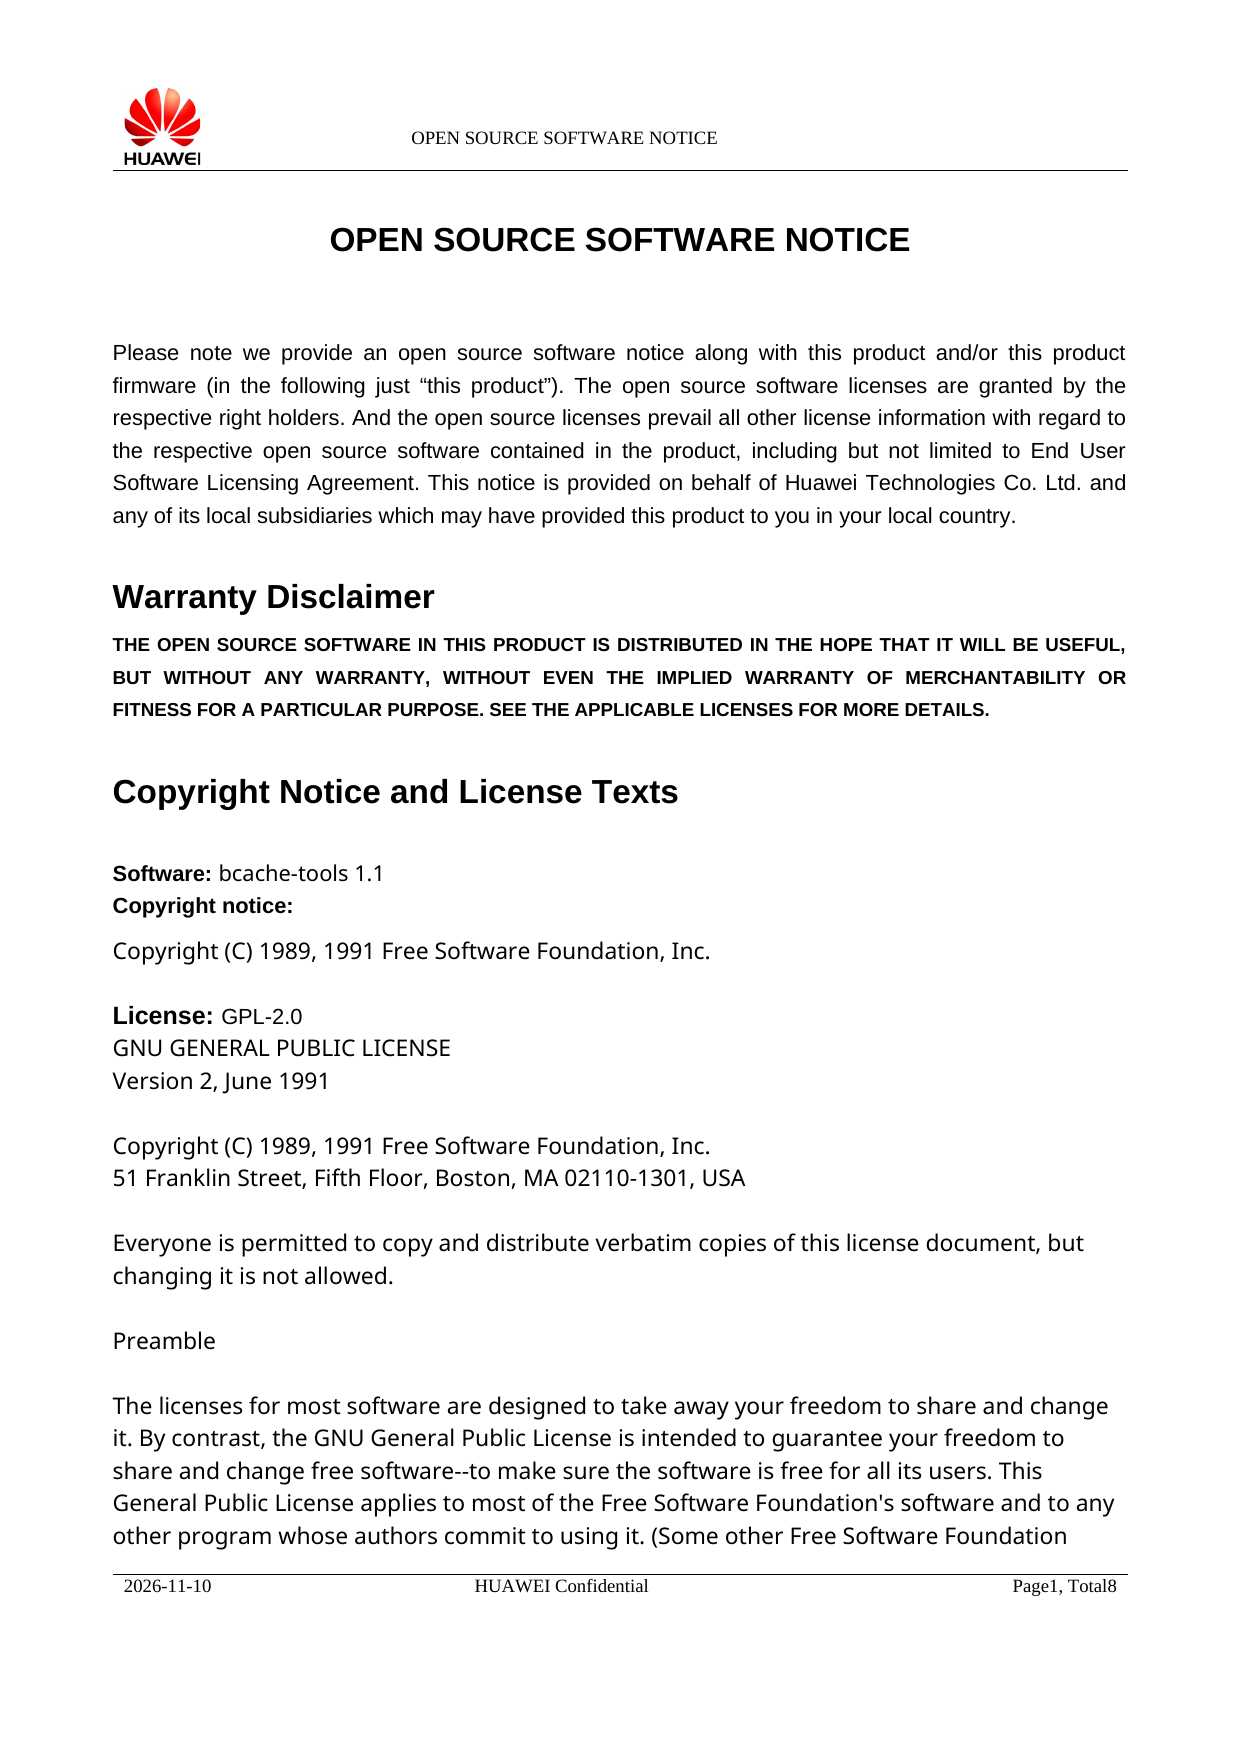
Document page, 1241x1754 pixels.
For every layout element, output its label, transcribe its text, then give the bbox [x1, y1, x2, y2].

text Warranty Disclaimer [112, 564, 1128, 629]
text Preamble [112, 1324, 1128, 1356]
text 51 Franklin Street, Fifth Floor, Boston, MA 02110-1301, USA [112, 1161, 1128, 1194]
text Copyright notice: [112, 889, 1128, 921]
text Copyright Notice and License Texts [112, 759, 1128, 824]
picture [124, 88, 201, 165]
text OPEN SOURCE SOFTWARE NOTICE [112, 206, 1128, 271]
text Copyright (C) 1989, 1991 Free Software Foundation, Inc. [112, 934, 1128, 999]
title Software: bcache-tools 1.1 [112, 856, 1128, 889]
text Copyright (C) 1989, 1991 Free Software Foundation, Inc. [112, 1129, 1128, 1161]
text Please note we provide an open source software notice along with this product and/or this product firmware (in the following just “this product”). The open source software licenses are granted by the respective right holders. And the open source licenses prevail all other license information with regard to the respective open source software contained in the product, including but not limited to End User Software Licensing Agreement. This notice is provided on behalf of Huawei Technologies Co. Ltd. and any of its local subsidiaries which may have provided this product to you in your local country. [112, 336, 1128, 531]
text Everyone is permitted to copy and distribute verbatim copies of this license document, but changing it is not allowed. [112, 1226, 1128, 1291]
text The open source software in this product is distributed in the hope that it will be useful, but WITHOUT ANY WARRANTY, without even the implied warranty of MERCHANTABILITY or FITNESS FOR A PARTICULAR PURPOSE. See the applicable licenses for more details. [112, 629, 1128, 726]
text GNU GENERAL PUBLIC LICENSE [112, 1031, 1128, 1064]
text Version 2, June 1991 [112, 1064, 1128, 1096]
text License: GPL-2.0 [112, 999, 1128, 1031]
